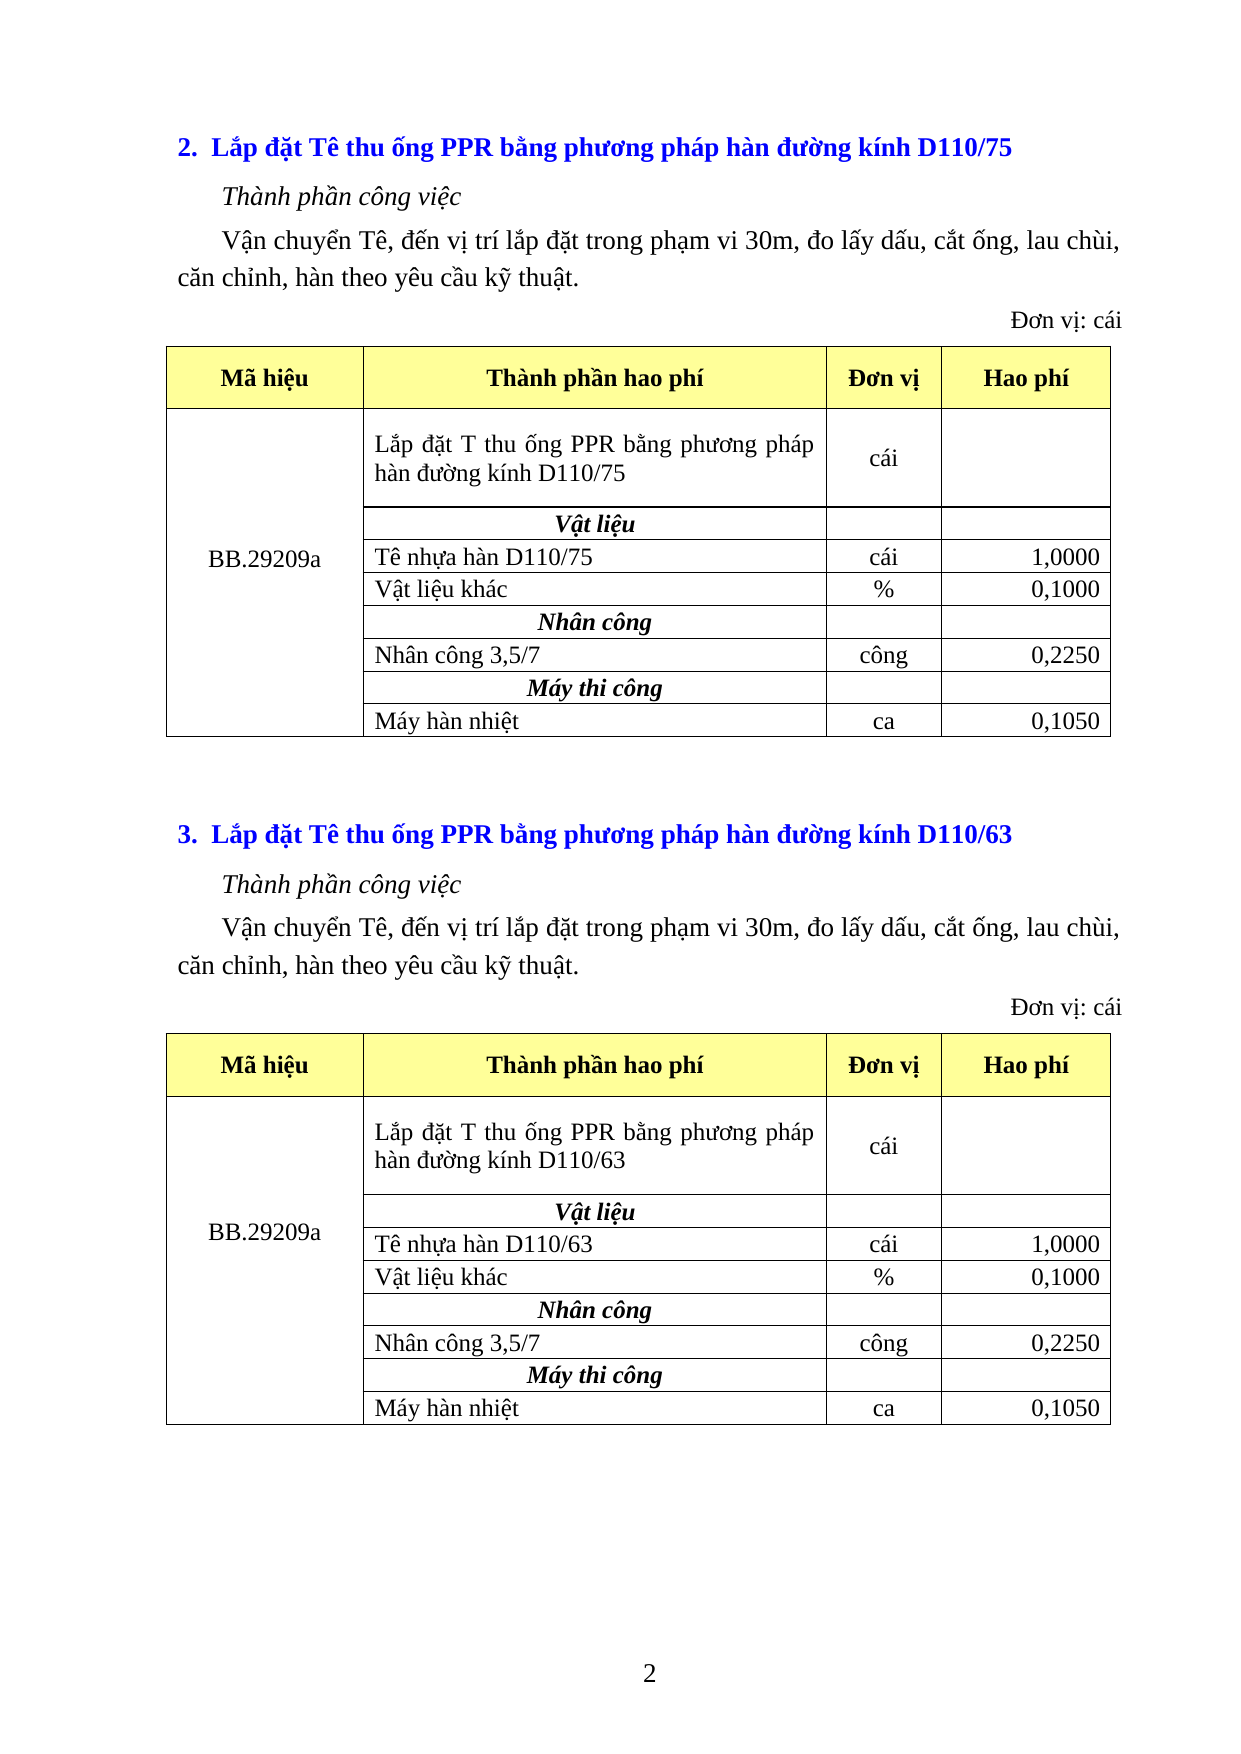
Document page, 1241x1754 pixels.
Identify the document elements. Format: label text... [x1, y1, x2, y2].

table_cell 1,0000 [942, 1228, 1110, 1260]
table_cell Nhân công [364, 1294, 826, 1325]
table_cell [942, 508, 1110, 539]
text Vận chuyển Tê, đến vị trí lắp đặt trong phạm vi 30m, đo lấy dấu, cắt ống, lau chùi, căn chỉnh, hàn theo yêu cầu kỹ thuật. [177, 912, 1122, 980]
table_cell [942, 606, 1110, 638]
table_cell [827, 1359, 941, 1391]
table_cell Lắp đặt T thu ống PPR bằng phương pháp hàn đường kính D110/75 [364, 409, 826, 506]
table_header Mã hiệu [167, 1034, 363, 1096]
table_cell % [827, 1261, 941, 1292]
table_cell công [827, 1326, 941, 1358]
table_cell Nhân công [364, 606, 826, 638]
table_cell [942, 1195, 1110, 1227]
table_cell cái [827, 1097, 941, 1194]
table_cell [827, 1195, 941, 1227]
table_header Thành phần hao phí [364, 347, 826, 408]
table_cell [827, 508, 941, 539]
table_cell công [827, 639, 941, 671]
table_header Hao phí [942, 347, 1110, 408]
text Đơn vị: cái [177, 305, 1122, 333]
text Thành phần công việc [177, 868, 1122, 899]
table_header Mã hiệu [167, 347, 363, 408]
table_cell [942, 672, 1110, 703]
table_cell Tê nhựa hàn D110/75 [364, 540, 826, 572]
text Vận chuyển Tê, đến vị trí lắp đặt trong phạm vi 30m, đo lấy dấu, cắt ống, lau chùi, căn chỉnh, hàn theo yêu cầu kỹ thuật. [177, 224, 1122, 292]
text Thành phần công việc [177, 180, 1122, 212]
table_cell 0,2250 [942, 1326, 1110, 1358]
table_cell cái [827, 1228, 941, 1260]
table_cell % [827, 573, 941, 605]
table_cell Tê nhựa hàn D110/63 [364, 1228, 826, 1260]
table_cell Nhân công 3,5/7 [364, 639, 826, 671]
table_cell 0,1050 [942, 704, 1110, 736]
table_cell BB.29209a [167, 1097, 363, 1424]
table_cell Lắp đặt T thu ống PPR bằng phương pháp hàn đường kính D110/63 [364, 1097, 826, 1194]
table_cell [827, 1294, 941, 1325]
table_cell 0,1050 [942, 1392, 1110, 1424]
table_header Hao phí [942, 1034, 1110, 1096]
subtitle Lắp đặt Tê thu ống PPR bằng phương pháp hàn đường kính D110/75 [177, 131, 1122, 162]
subtitle Lắp đặt Tê thu ống PPR bằng phương pháp hàn đường kính D110/63 [177, 818, 1122, 849]
table_cell Vật liệu khác [364, 573, 826, 605]
table_cell 1,0000 [942, 540, 1110, 572]
table_header Thành phần hao phí [364, 1034, 826, 1096]
table_cell Vật liệu [364, 1195, 826, 1227]
table_cell Vật liệu khác [364, 1261, 826, 1292]
table_cell [827, 672, 941, 703]
table_cell Máy hàn nhiệt [364, 704, 826, 736]
table_cell [942, 1097, 1110, 1194]
table_cell Máy hàn nhiệt [364, 1392, 826, 1424]
table_cell cái [827, 409, 941, 506]
table_cell 0,1000 [942, 573, 1110, 605]
table_cell 0,1000 [942, 1261, 1110, 1292]
table_cell Máy thi công [364, 1359, 826, 1391]
table_header Đơn vị [827, 347, 941, 408]
table_cell [942, 1294, 1110, 1325]
table_cell Nhân công 3,5/7 [364, 1326, 826, 1358]
table_cell Máy thi công [364, 672, 826, 703]
table_cell [942, 409, 1110, 506]
table_cell [827, 606, 941, 638]
table_cell cái [827, 540, 941, 572]
text Đơn vị: cái [177, 992, 1122, 1021]
table_cell 0,2250 [942, 639, 1110, 671]
table_cell [942, 1359, 1110, 1391]
table_cell ca [827, 704, 941, 736]
table_header Đơn vị [827, 1034, 941, 1096]
table_cell Vật liệu [364, 508, 826, 539]
table_cell ca [827, 1392, 941, 1424]
table_cell BB.29209a [167, 409, 363, 736]
